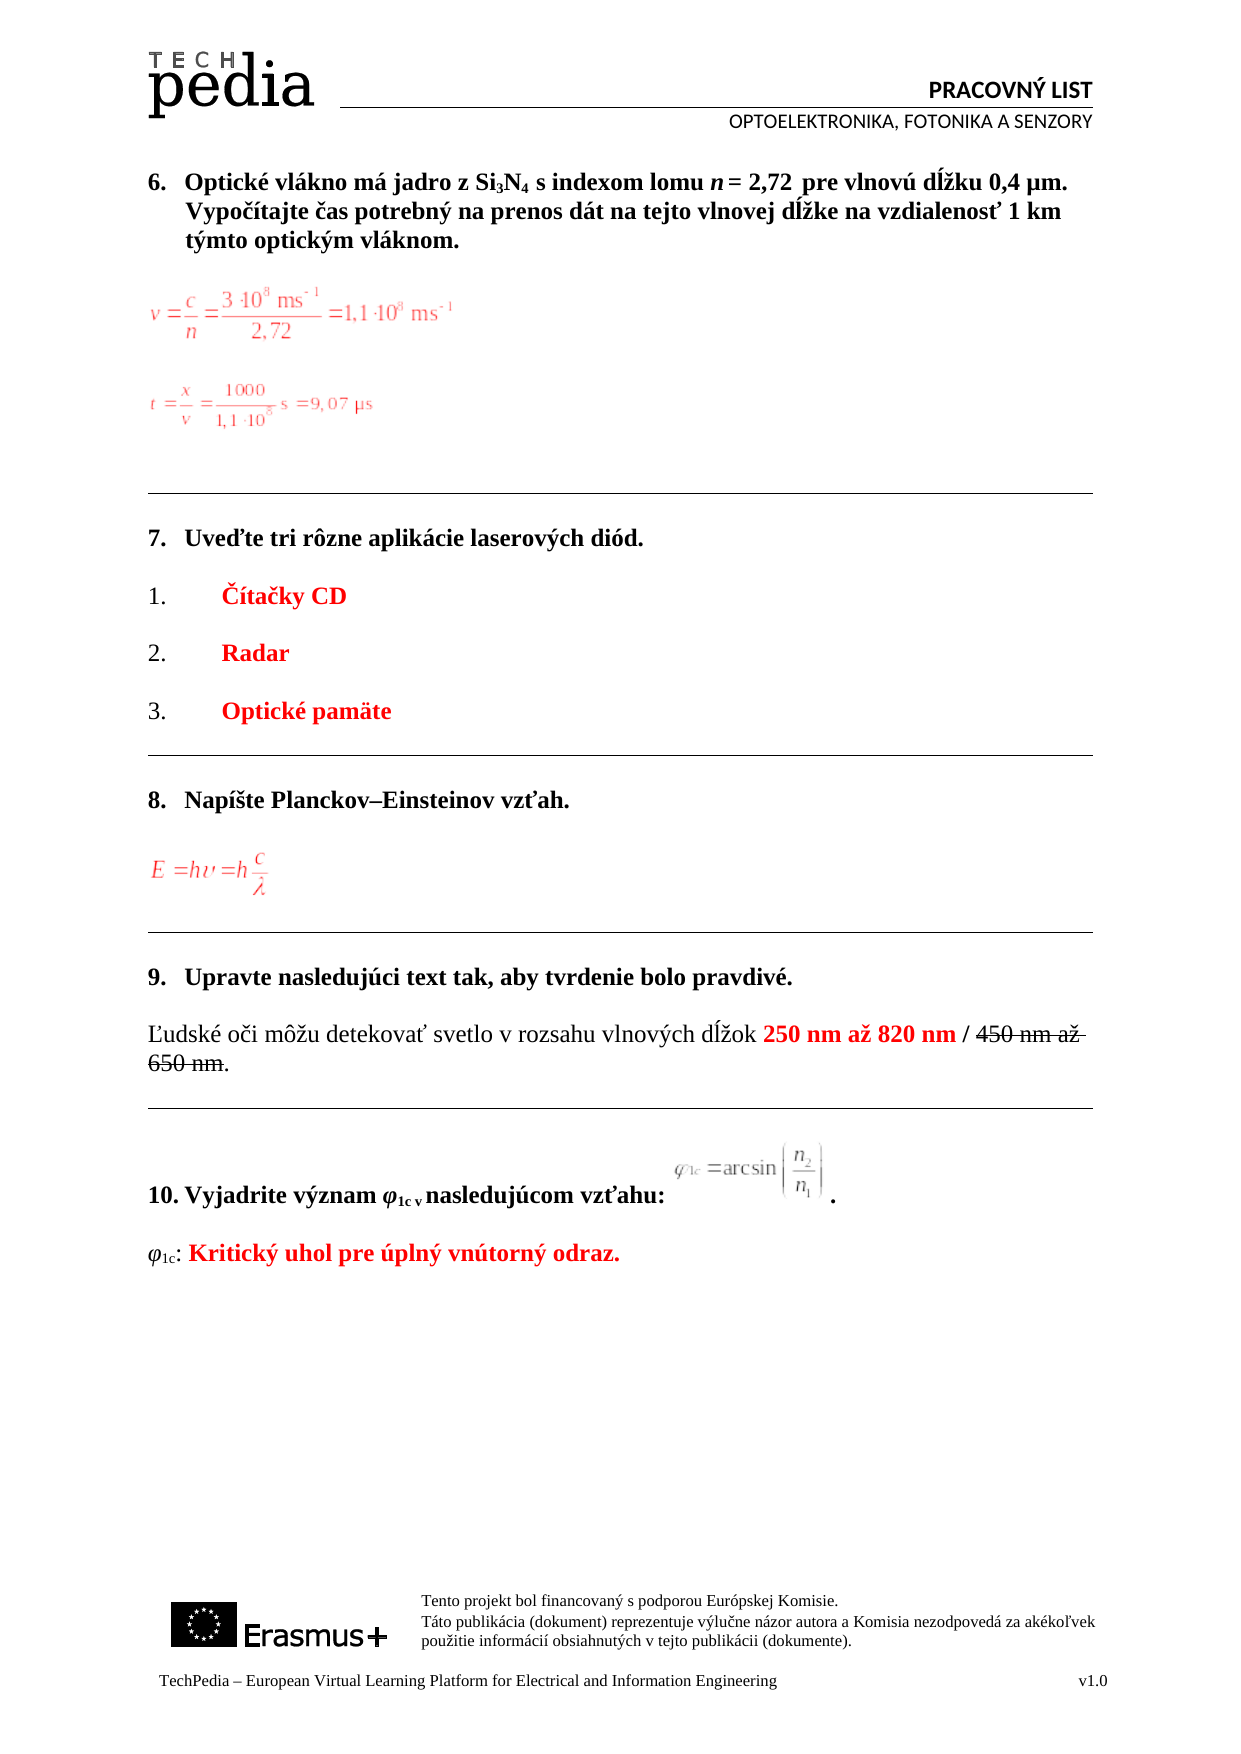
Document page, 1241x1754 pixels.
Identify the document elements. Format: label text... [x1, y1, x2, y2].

text 1. Čítačky CD [148, 581, 1093, 609]
text Optické vlákno má jadro z Si3N4 s indexom lomu n = 2,72 pre vlnovú dĺžku 0,4 µm. Vypočítajte čas potrebný na prenos dát na tejto vlnovej dĺžke na vzdialenosť 1 km týmto optickým vláknom. [148, 167, 1093, 254]
text 3. Optické pamäte [148, 696, 1093, 724]
text 2. Radar [148, 638, 1093, 667]
text Uveďte tri rôzne aplikácie laserových diód. [148, 523, 1093, 552]
text Upravte nasledujúci text tak, aby tvrdenie bolo pravdivé. [148, 962, 1093, 991]
text Napíšte Planckov–Einsteinov vzťah. [148, 785, 1093, 814]
text Vyjadrite význam φ1c v nasledujúcom vzťahu: . [148, 1137, 1093, 1209]
text Ľudské oči môžu detekovať svetlo v rozsahu vlnových dĺžok 250 nm až 820 nm / 450 nm až 650 nm. [148, 1019, 1093, 1077]
text φ1c: Kritický uhol pre úplný vnútorný odraz. [148, 1238, 1093, 1267]
